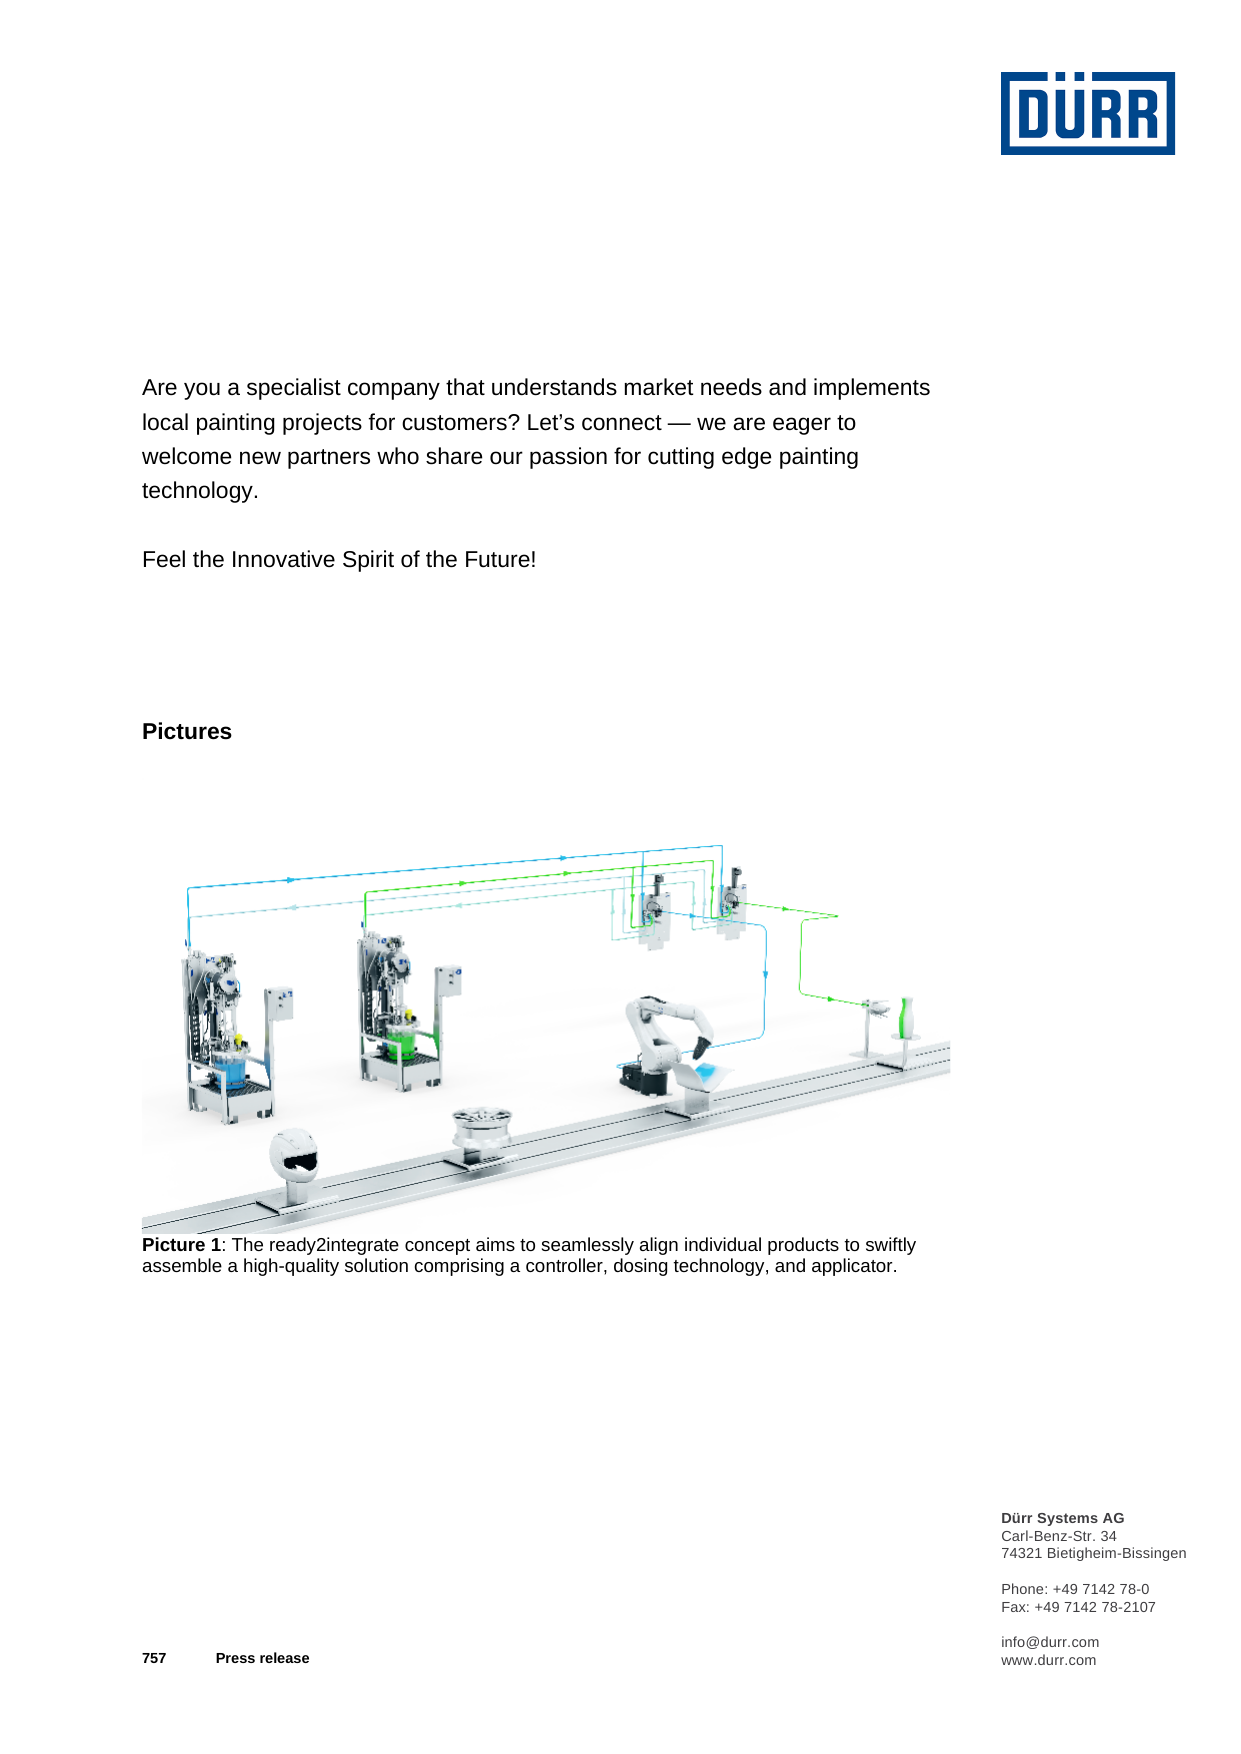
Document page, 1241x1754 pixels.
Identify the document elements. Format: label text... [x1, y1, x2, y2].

text Feel the Innovative Spirit of the Future! [142, 538, 951, 572]
text Are you a specialist company that understands market needs and implements local painting projects for customers? Let’s connect — we are eager to welcome new partners who share our passion for cutting edge painting technology. [142, 366, 951, 504]
text Pictures [142, 710, 951, 744]
picture [141, 778, 951, 1234]
text Picture 1: The ready2integrate concept aims to seamlessly align individual products to swiftly assemble a high-quality solution comprising a controller, dosing technology, and applicator. [142, 1234, 951, 1276]
picture [1001, 72, 1175, 155]
